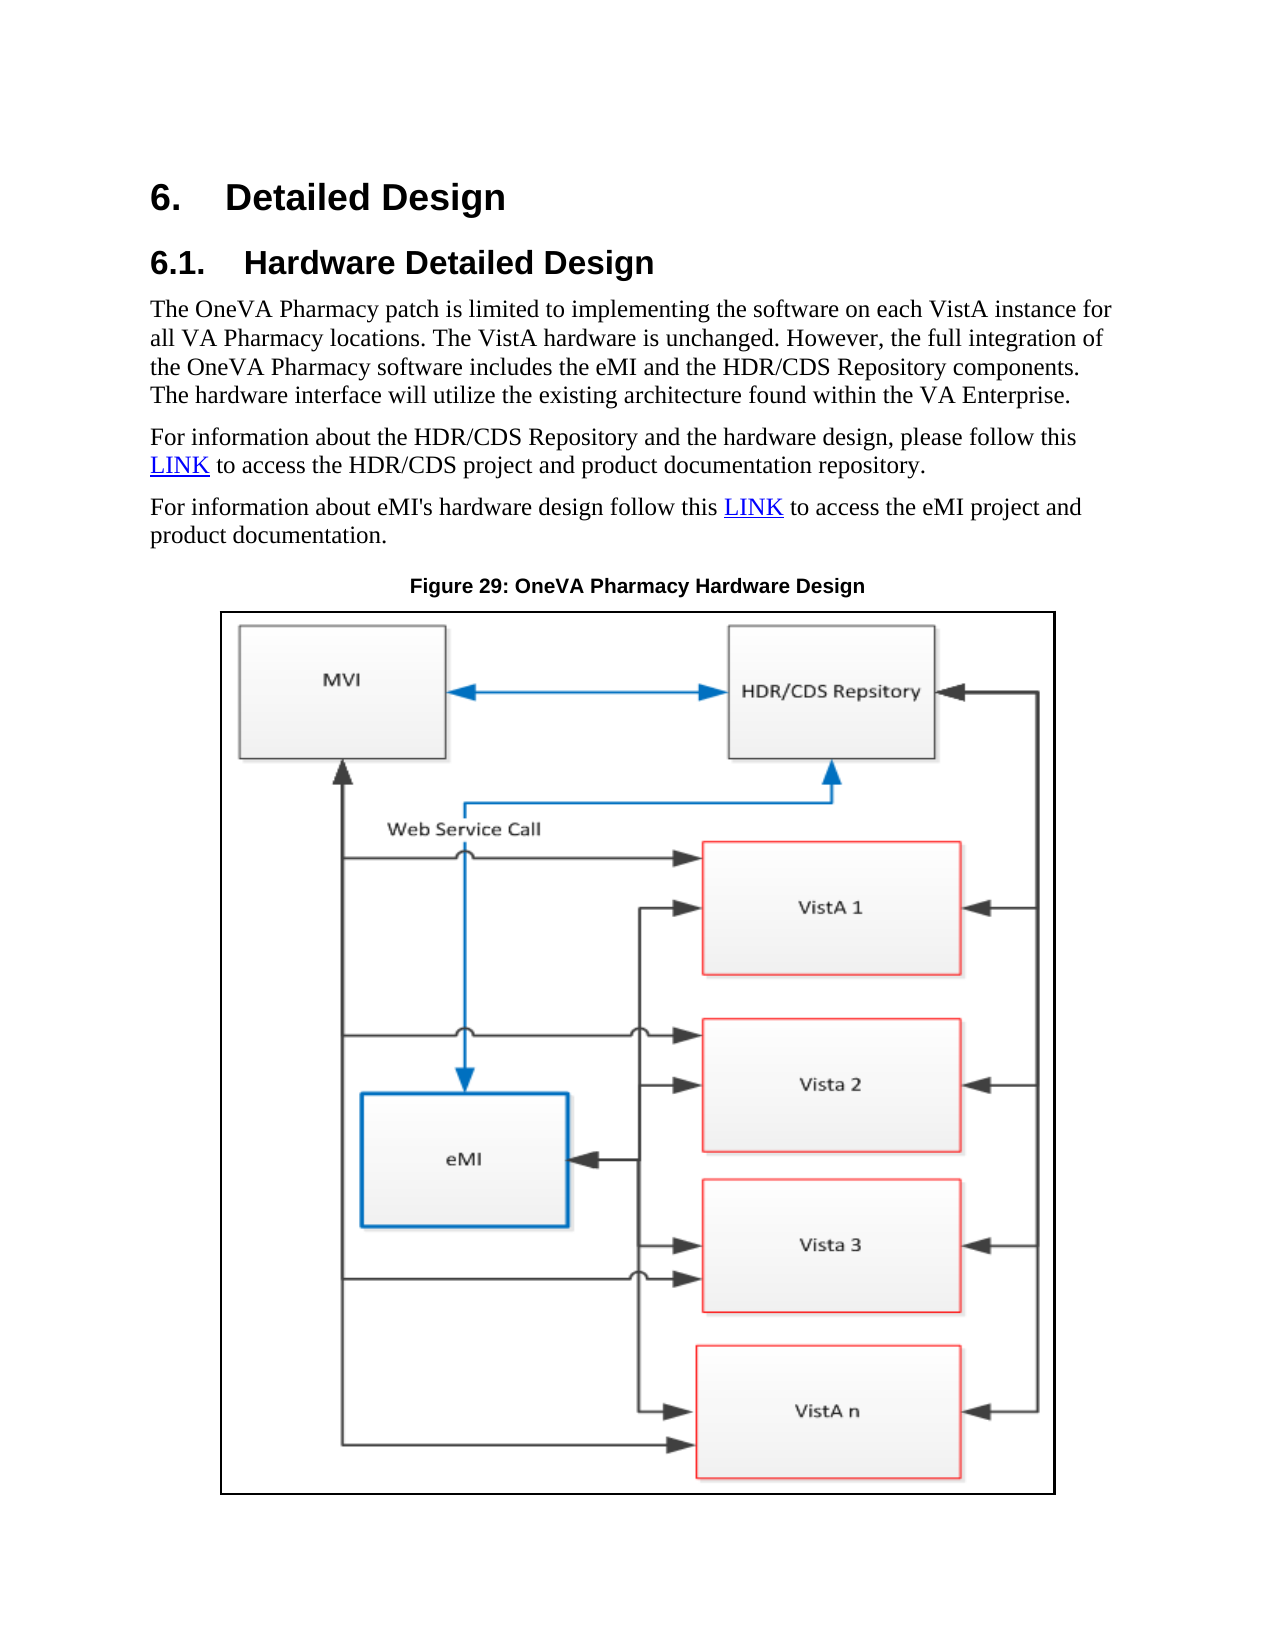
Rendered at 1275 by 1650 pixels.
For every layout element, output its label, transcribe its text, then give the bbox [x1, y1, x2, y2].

picture [222, 613, 1053, 1493]
text For information about eMI's hardware design follow this LINK to access the eMI project and product documentation. [150, 492, 1125, 549]
subtitle Hardware Detailed Design [150, 243, 1125, 282]
text For information about the HDR/CDS Repository and the hardware design, please follow this LINK to access the HDR/CDS project and product documentation repository. [150, 422, 1125, 479]
subtitle Detailed Design [150, 175, 1125, 218]
text Figure 29: OneVA Pharmacy Hardware Design [150, 574, 1125, 598]
text The OneVA Pharmacy patch is limited to implementing the software on each VistA instance for all VA Pharmacy locations. The VistA hardware is unchanged. However, the full integration of the OneVA Pharmacy software includes the eMI and the HDR/CDS Repository components. The hardware interface will utilize the existing architecture found within the VA Enterprise. [150, 294, 1125, 409]
